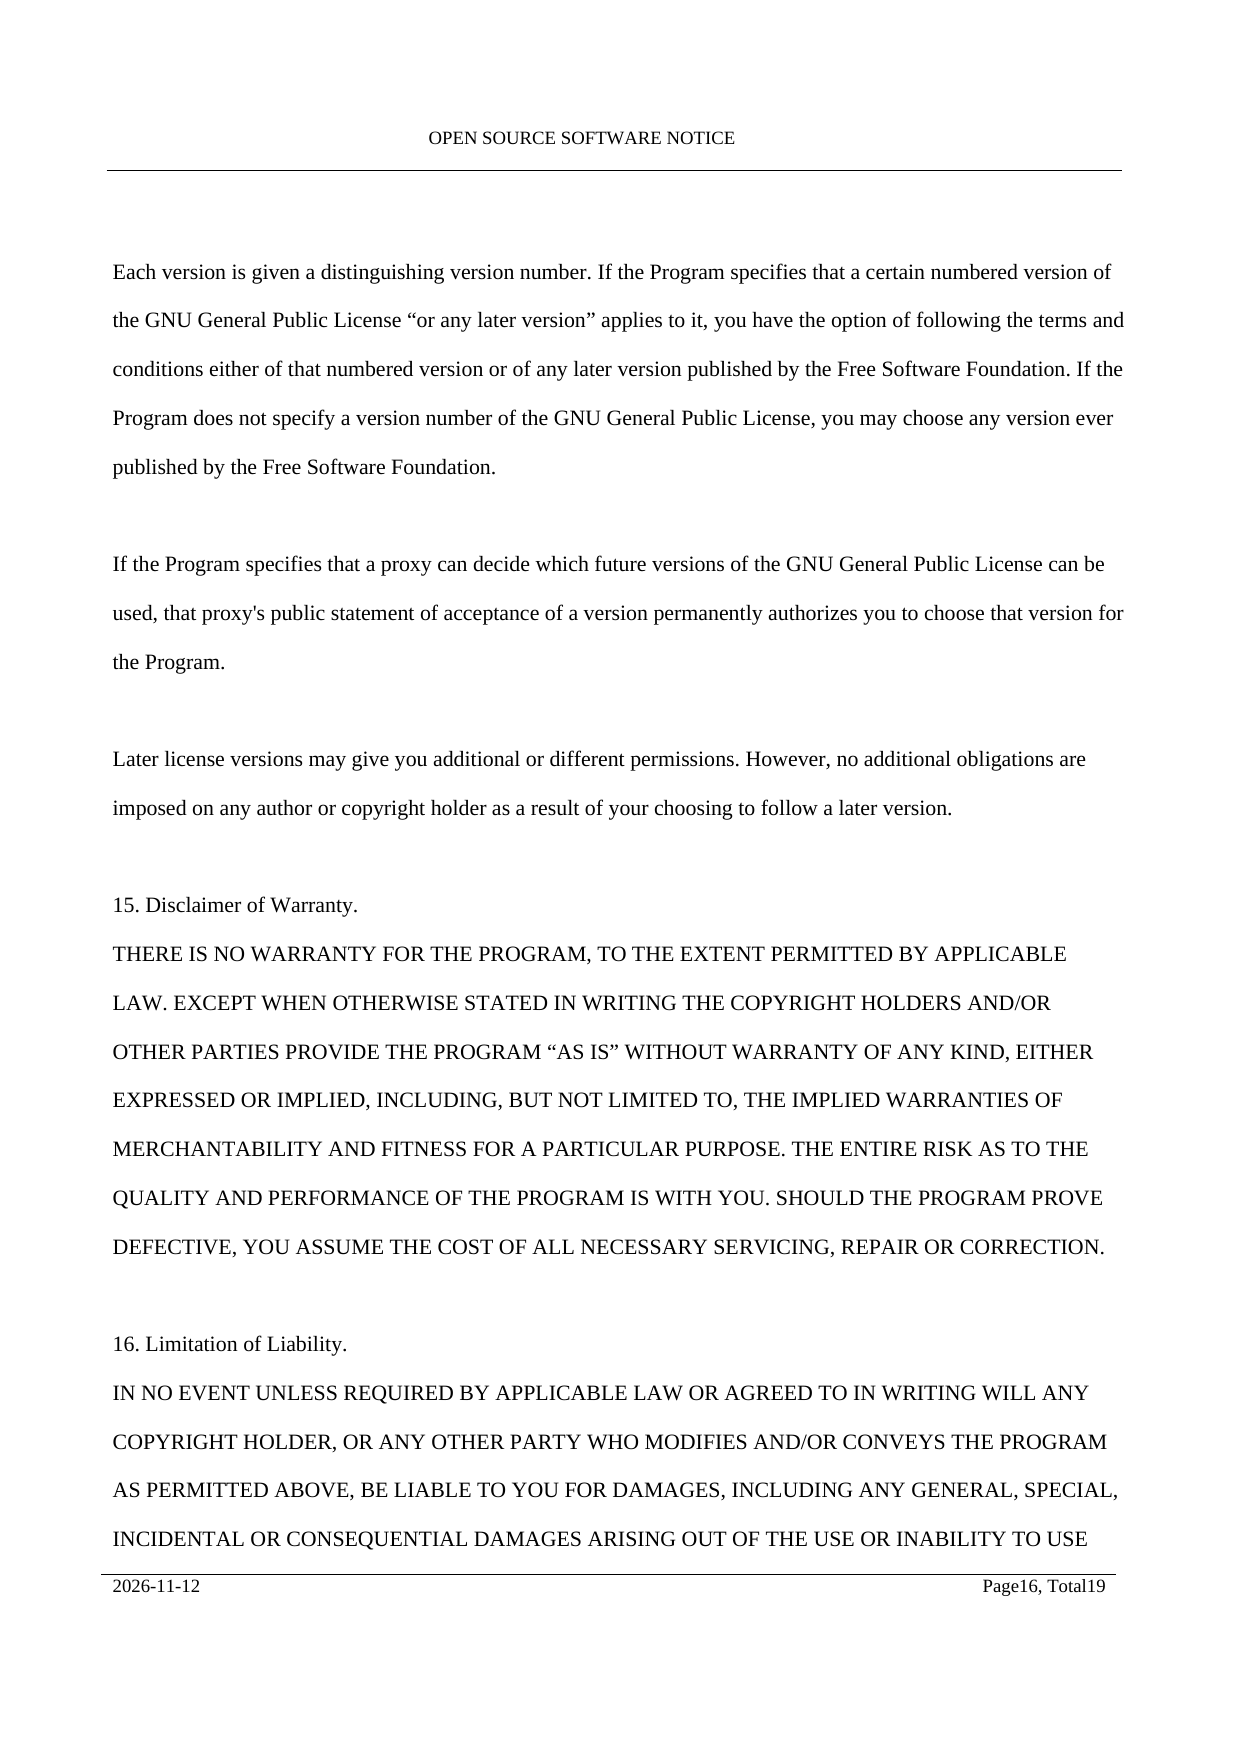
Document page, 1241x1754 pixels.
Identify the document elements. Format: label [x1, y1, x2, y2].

text [112, 206, 1128, 1555]
